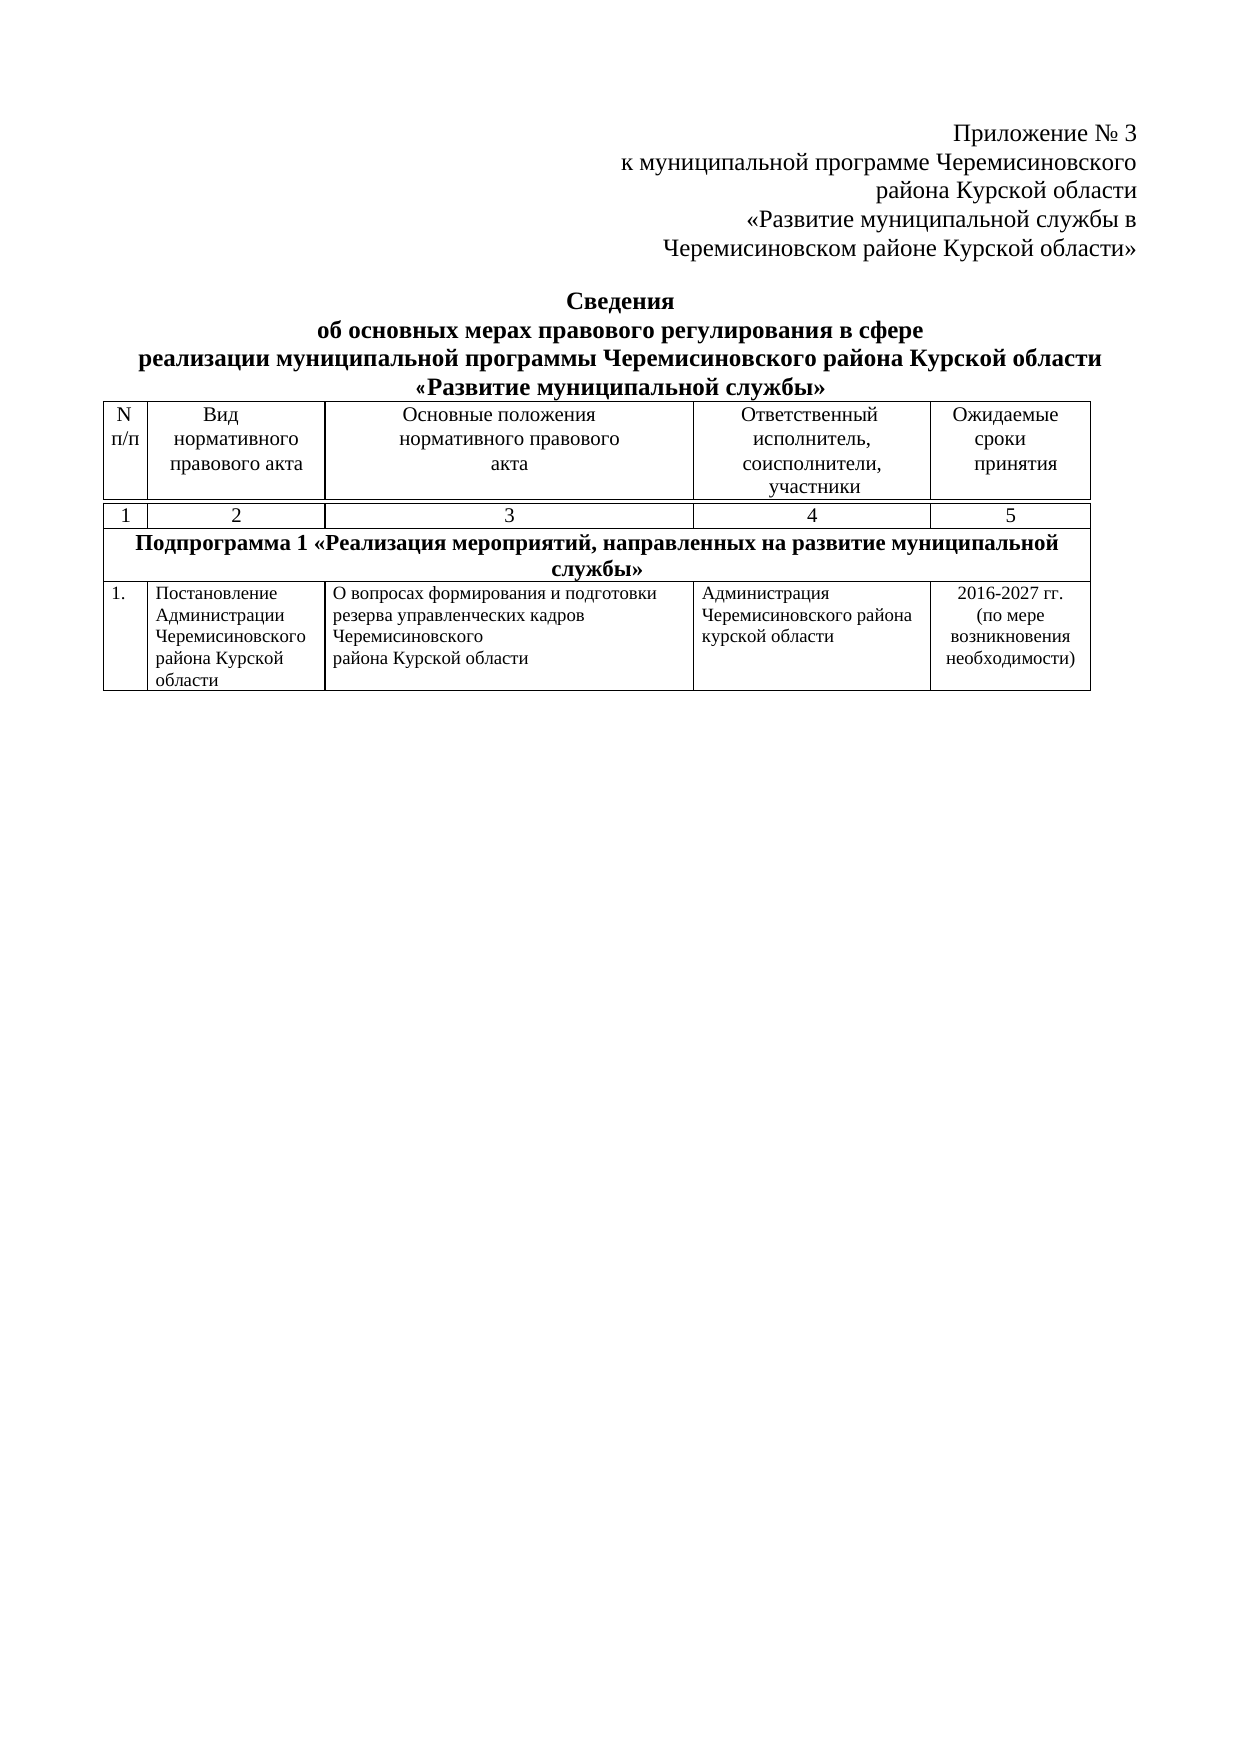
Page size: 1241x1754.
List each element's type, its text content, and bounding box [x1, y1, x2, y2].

text об основных мерах правового регулирования в сфере [103, 315, 1137, 343]
table_header 3 [326, 504, 693, 527]
table_header 4 [694, 504, 930, 527]
text Приложение № 3 [553, 118, 1137, 147]
text Сведения [103, 286, 1137, 315]
text к муниципальной программе Черемисиновского района Курской области [553, 147, 1137, 204]
text реализации муниципальной программы Черемисиновского района Курской области «Развитие муниципальной службы» [103, 343, 1137, 401]
table_cell [104, 582, 147, 690]
table_header Ответственный исполнитель, соисполнители, участники [694, 402, 930, 498]
table_header 5 [931, 504, 1090, 527]
table_cell Администрация Черемисиновского района курской области [694, 582, 930, 690]
table_header N п/п [104, 402, 147, 498]
table_cell Подпрограмма 1 «Реализация мероприятий, направленных на развитие муниципальной службы» [104, 529, 1090, 581]
table_header Вид нормативного правового акта [148, 402, 324, 498]
table_header 2 [148, 504, 324, 527]
table_header Ожидаемые сроки принятия [931, 402, 1090, 498]
table_header Основные положения нормативного правового акта [326, 402, 693, 498]
table_cell 2016-2027 гг. (по мере возникновения необходимости) [931, 582, 1090, 690]
table_cell Постановление Администрации Черемисиновского района Курской области [148, 582, 324, 690]
table_cell О вопросах формирования и подготовки резерва управленческих кадров Черемисиновского района Курской области [326, 582, 693, 690]
text «Развитие муниципальной службы в Черемисиновском районе Курской области» [553, 204, 1137, 262]
table_header 1 [104, 504, 147, 527]
